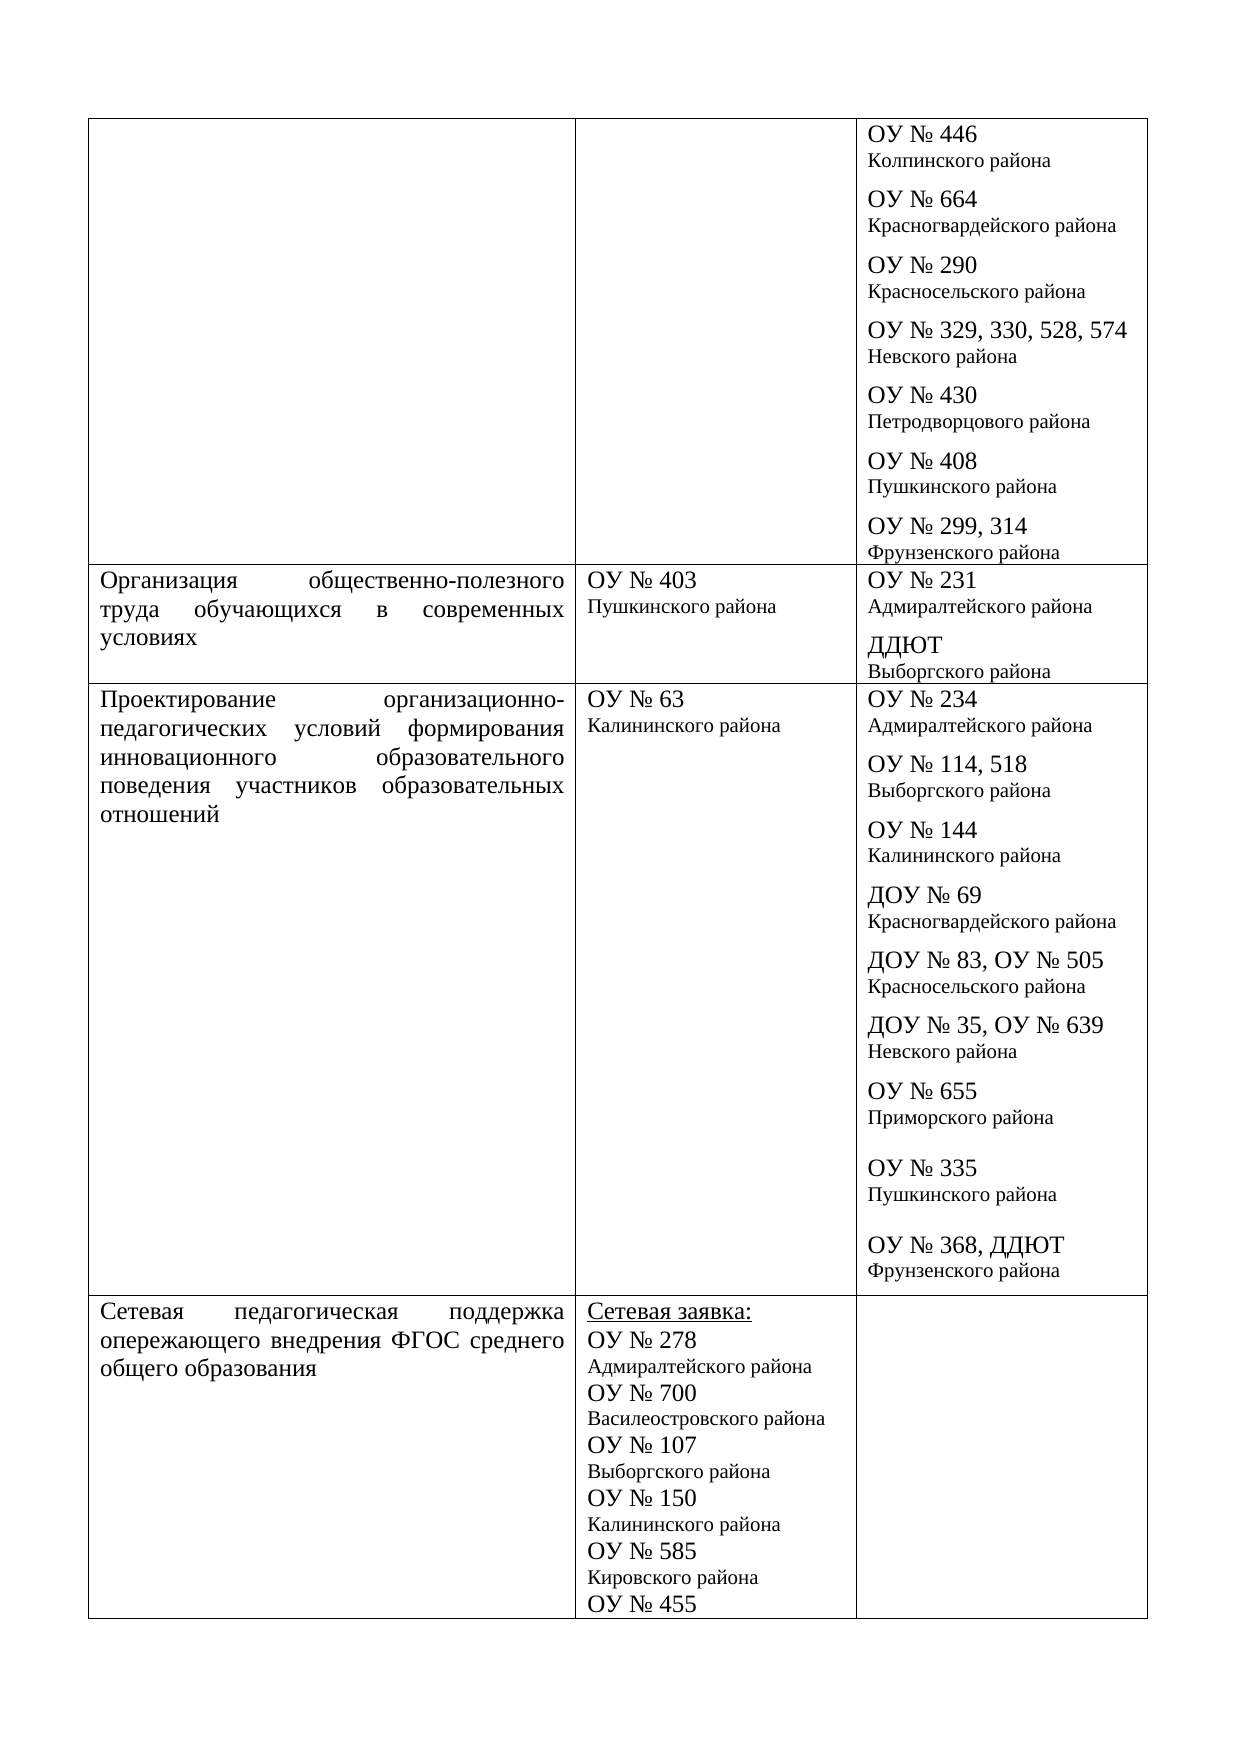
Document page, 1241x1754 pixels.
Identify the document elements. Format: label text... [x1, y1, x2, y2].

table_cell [857, 119, 1147, 564]
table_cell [576, 1296, 856, 1618]
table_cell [89, 119, 575, 564]
table_cell Организация общественно-полезного труда обучающихся в современных условиях [89, 565, 575, 683]
table_cell [857, 1296, 1147, 1618]
table_cell ОУ № 234 Адмиралтейского района ОУ № 114, 518 Выборгского района ОУ № 144 Калининского района ДОУ № 69 Красногвардейского района ДОУ № 83, ОУ № 505 Красносельского района ДОУ № 35, ОУ № 639 Невского района ОУ № 655 Приморского района ОУ № 335 Пушкинского района ОУ № 368, ДДЮТ Фрунзенского района [857, 684, 1147, 1295]
table_cell ОУ № 403 Пушкинского района [576, 565, 856, 683]
table_cell ОУ № 231 Адмиралтейского района ДДЮТ Выборгского района [857, 565, 1147, 683]
table_cell Проектирование организационно-педагогических условий формирования инновационного образовательного поведения участников образовательных отношений [89, 684, 575, 1295]
table_cell ОУ № 63 Калининского района [576, 684, 856, 1295]
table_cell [89, 1296, 575, 1618]
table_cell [576, 119, 856, 564]
